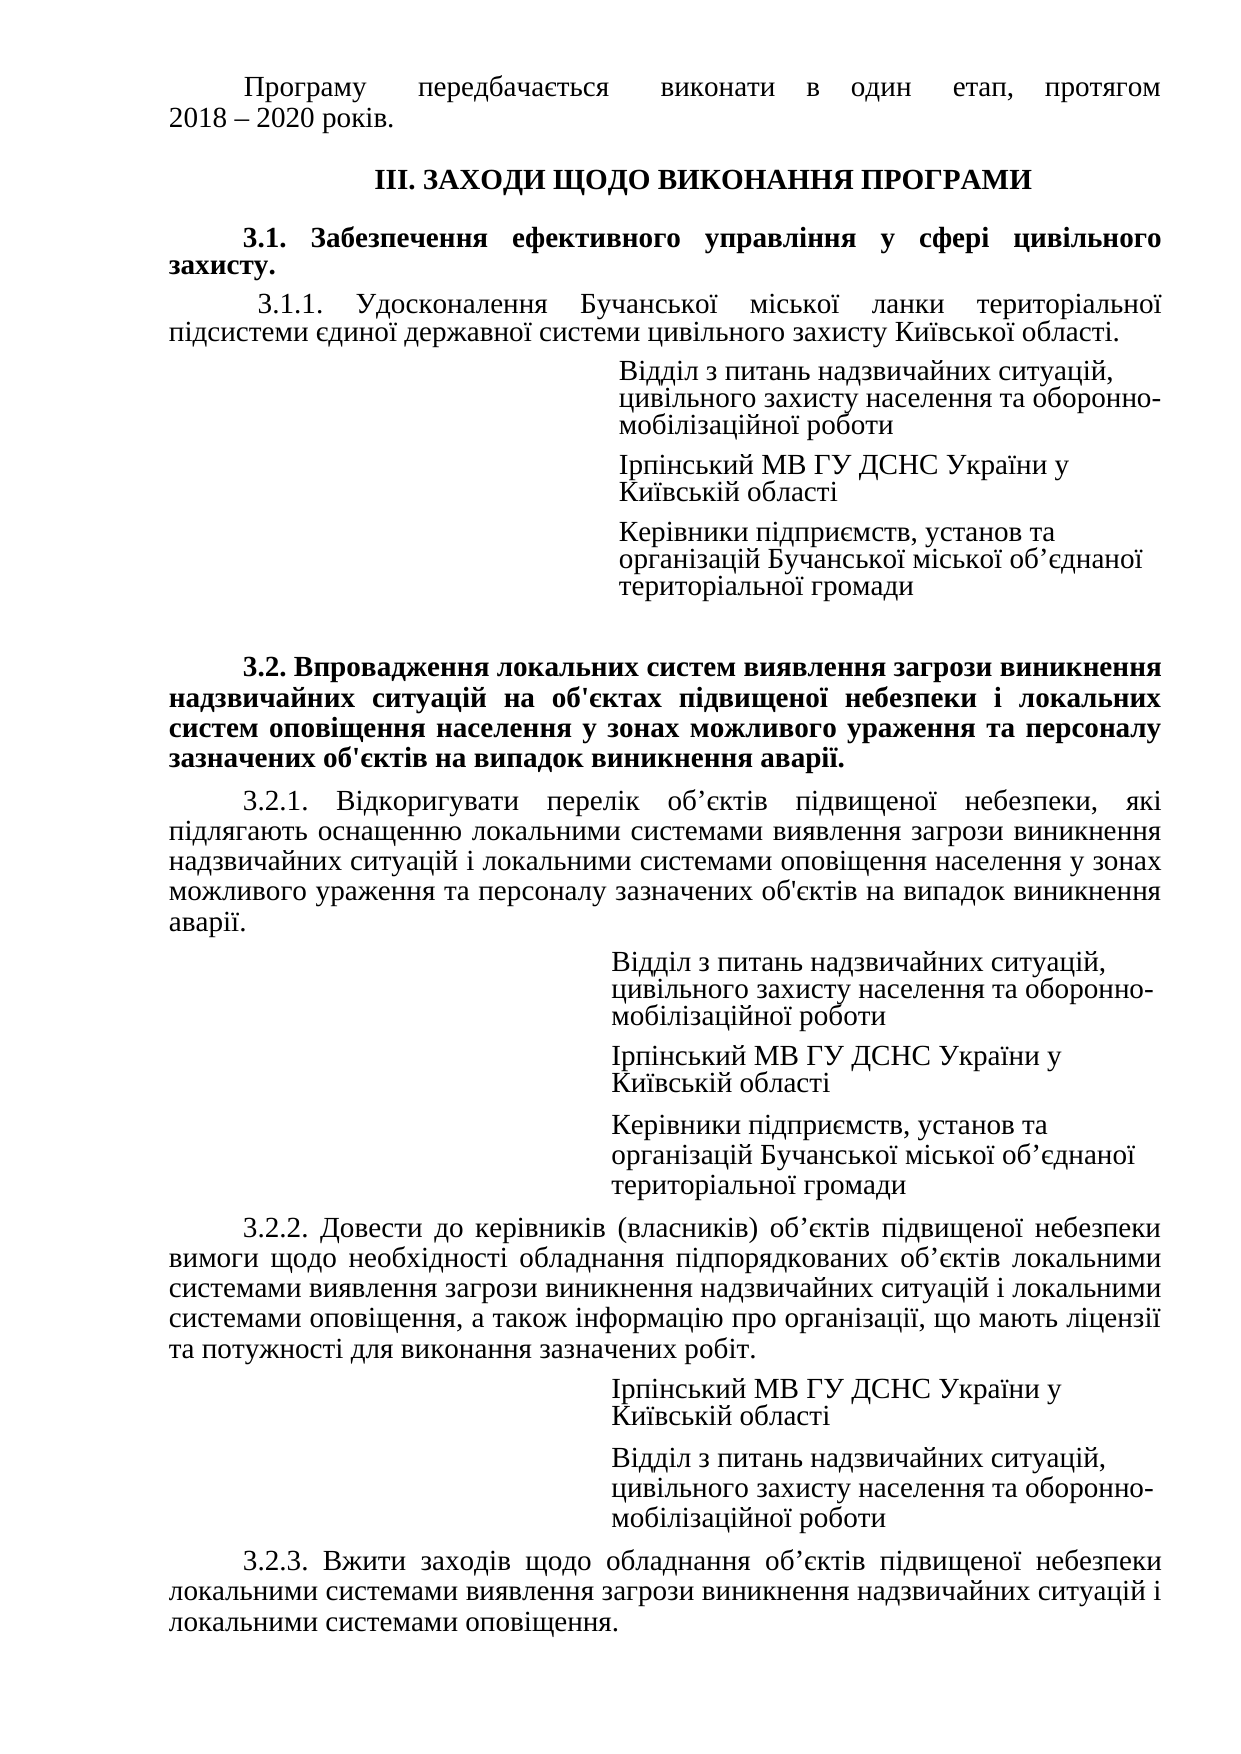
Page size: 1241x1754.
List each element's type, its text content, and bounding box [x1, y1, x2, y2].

text Керівники підприємств, установ та організацій Бучанської міської об’єднаної територіальної громади [619, 519, 1162, 601]
text Ірпінський МВ ГУ ДСНС України у Київській області [611, 1377, 1162, 1431]
text 3.2.1. Відкоригувати перелік об’єктів підвищеної небезпеки, які підлягають оснащенню локальними системами виявлення загрози виникнення надзвичайних ситуацій і локальними системами оповіщення населення у зонах можливого ураження та персоналу зазначених об'єктів на випадок виникнення аварії. [169, 786, 1162, 937]
text 3.2.3. Вжити заходів щодо обладнання об’єктів підвищеної небезпеки локальними системами виявлення загрози виникнення надзвичайних ситуацій і локальними системами оповіщення. [169, 1546, 1162, 1637]
text ІІІ. ЗАХОДИ ЩОДО ВИКОНАННЯ ПРОГРАМИ [169, 165, 1162, 195]
text 3.2. Впровадження локальних систем виявлення загрози виникнення надзвичайних ситуацій на об'єктах підвищеної небезпеки i локальних систем оповіщення населення у зонах можливого ураження та персоналу зазначених об'єктів на випадок виникнення аварії. [169, 653, 1162, 773]
text 3.1. Забезпечення ефективного управління у сфері цивільного захисту. [169, 226, 1162, 280]
text Ірпінський МВ ГУ ДСНС України у Київській області [611, 1043, 1162, 1097]
text Програму передбачається виконати в один етап, протягом 2018 – 2020 років. [169, 71, 1162, 134]
text Відділ з питань надзвичайних ситуацій, цивільного захисту населення та оборонно-мобілізаційної роботи [611, 1443, 1162, 1534]
text Керівники підприємств, установ та організацій Бучанської міської об’єднаної територіальної громади [611, 1110, 1162, 1201]
text Відділ з питань надзвичайних ситуацій, цивільного захисту населення та оборонно-мобілізаційної роботи [611, 949, 1162, 1031]
text Ірпінський МВ ГУ ДСНС України у Київській області [619, 453, 1162, 507]
text 3.2.2. Довести до керівників (власників) об’єктів підвищеної небезпеки вимоги щодо необхідності обладнання підпорядкованих об’єктів локальними системами виявлення загрози виникнення надзвичайних ситуацій і локальними системами оповіщення, а також інформацію про організації, що мають ліцензії та потужності для виконання зазначених робіт. [169, 1213, 1162, 1364]
text 3.1.1. Удосконалення Бучанської міської ланки територіальної підсистеми єдиної державної системи цивільного захисту Київської області. [169, 292, 1162, 346]
text Відділ з питань надзвичайних ситуацій, цивільного захисту населення та оборонно-мобілізаційної роботи [619, 359, 1162, 440]
